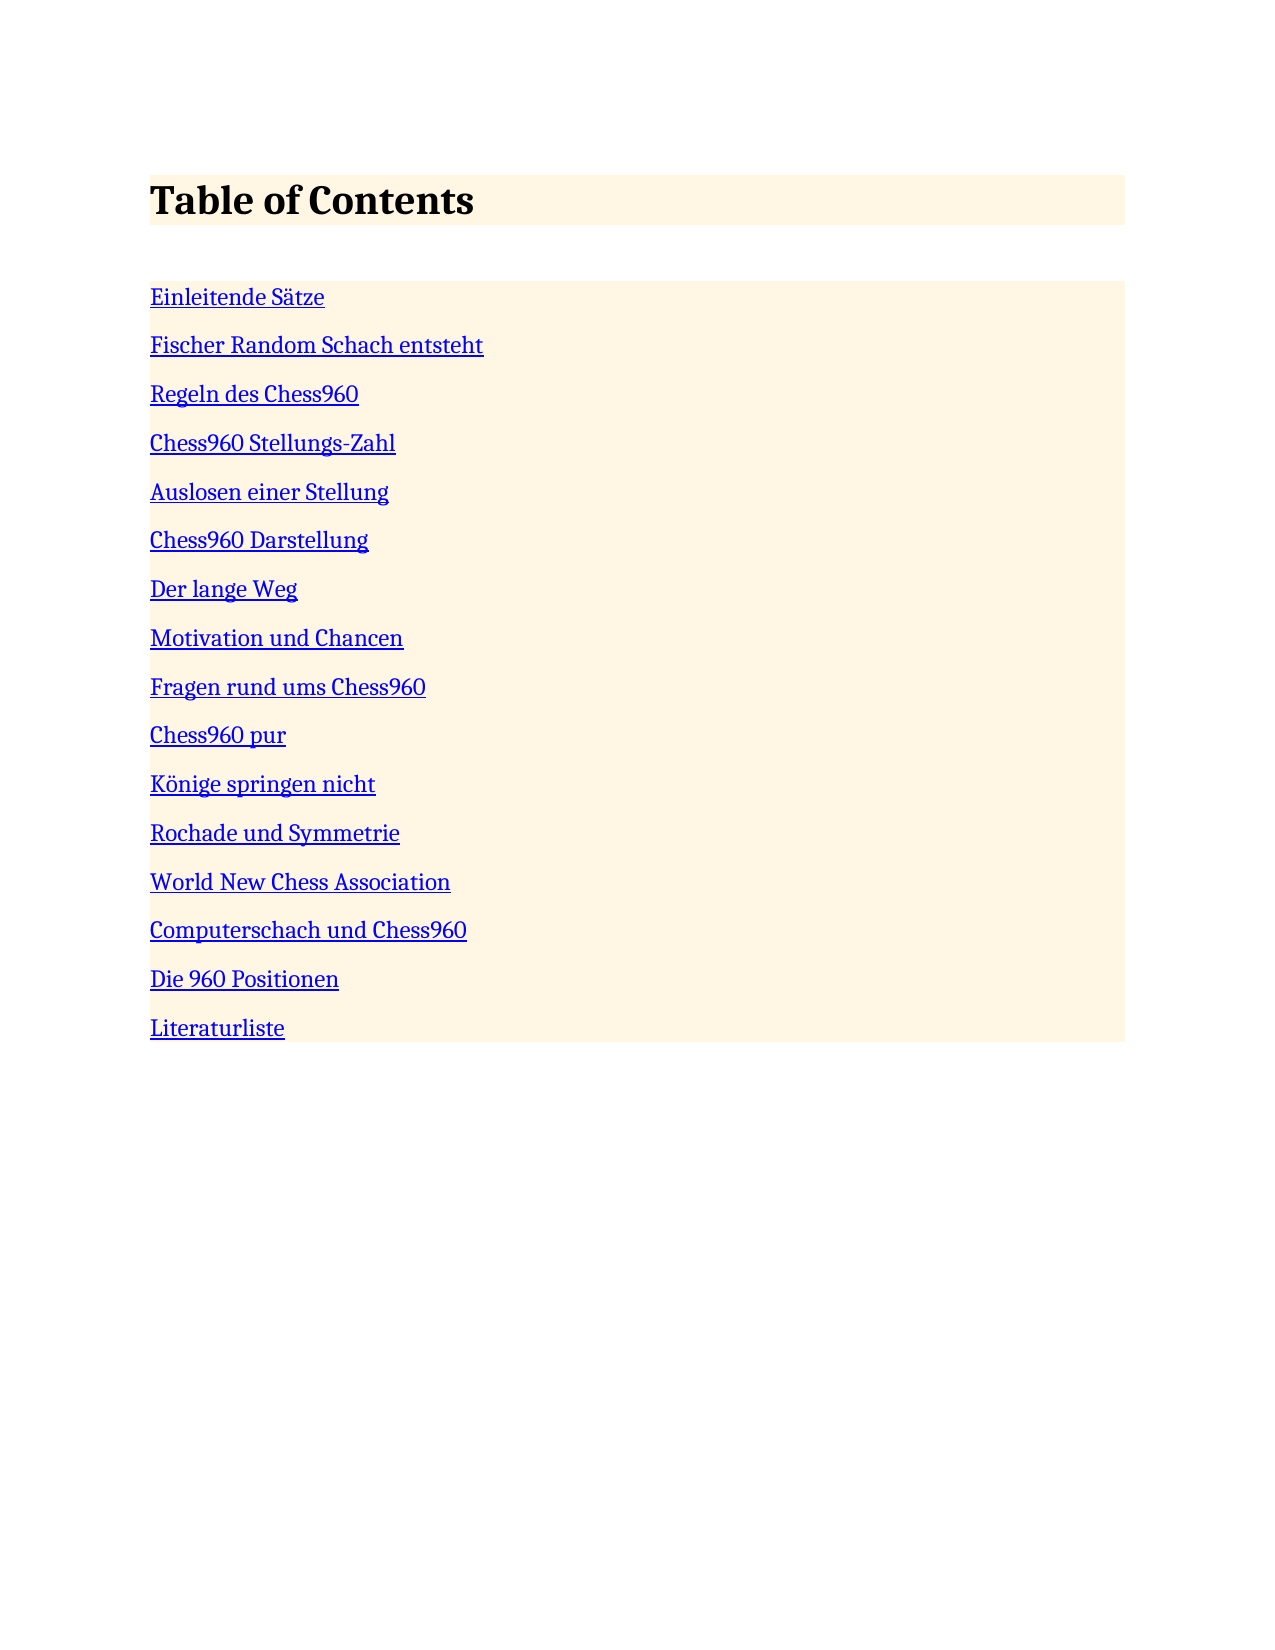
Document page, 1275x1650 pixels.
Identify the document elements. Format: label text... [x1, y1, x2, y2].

text Rochade und Symmetrie [150, 817, 1125, 847]
text Motivation und Chancen [150, 622, 1125, 652]
text Fischer Random Schach entsteht [150, 330, 1125, 360]
text World New Chess Association [150, 866, 1125, 896]
text Könige springen nicht [150, 769, 1125, 799]
text Chess960 Stellungs-Zahl [150, 427, 1125, 457]
text Regeln des Chess960 [150, 379, 1125, 409]
subtitle Table of Contents [150, 175, 1125, 225]
text Auslosen einer Stellung [150, 476, 1125, 506]
text Der lange Weg [150, 574, 1125, 604]
text Chess960 Darstellung [150, 525, 1125, 555]
text Einleitende Sätze [150, 281, 1125, 311]
text Computerschach und Chess960 [150, 915, 1125, 945]
text Literaturliste [150, 1012, 1125, 1042]
text Die 960 Positionen [150, 964, 1125, 994]
text Chess960 pur [150, 720, 1125, 750]
text Fragen rund ums Chess960 [150, 671, 1125, 701]
